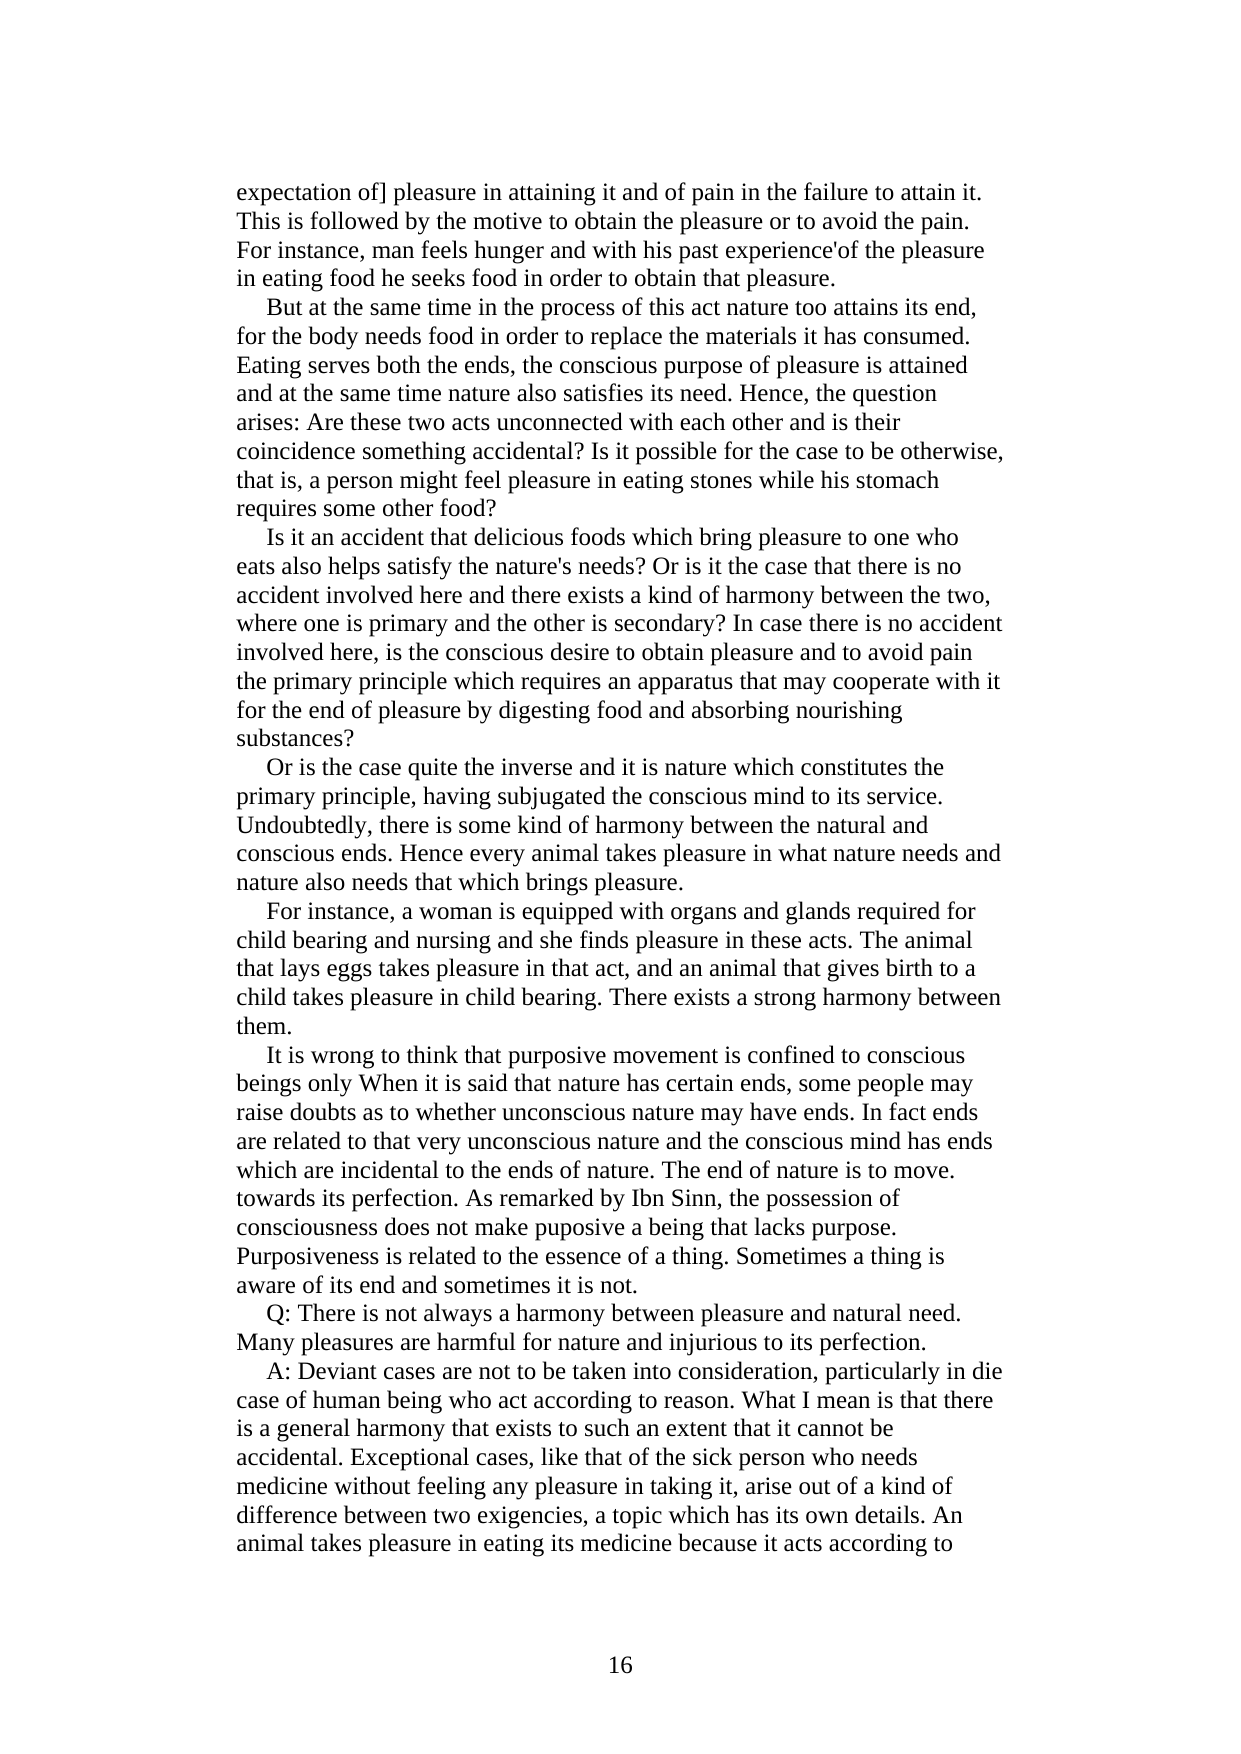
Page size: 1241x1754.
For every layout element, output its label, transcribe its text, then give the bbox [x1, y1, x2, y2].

text Q: There is not always a harmony between pleasure and natural need. Many pleasures are harmful for nature and injurious to its perfection. [236, 1298, 1004, 1356]
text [236, 177, 1004, 292]
text Or is the case quite the inverse and it is nature which constitutes the primary principle, having subjugated the conscious mind to its service. Undoubtedly, there is some kind of harmony between the natural and conscious ends. Hence every animal takes pleasure in what nature needs and nature also needs that which brings pleasure. [236, 752, 1004, 896]
text For instance, a woman is equipped with organs and glands required for child bearing and nursing and she finds pleasure in these acts. The animal that lays eggs takes pleasure in that act, and an animal that gives birth to a child takes pleasure in child bearing. There exists a strong harmony between them. [236, 896, 1004, 1040]
text Is it an accident that delicious foods which bring pleasure to one who eats also helps satisfy the nature's needs? Or is it the case that there is no accident involved here and there exists a kind of harmony between the two, where one is primary and the other is secondary? In case there is no accident involved here, is the conscious desire to obtain pleasure and to avoid pain the primary principle which requires an apparatus that may cooperate with it for the end of pleasure by digesting food and absorbing nourishing substances? [236, 522, 1004, 752]
text But at the same time in the process of this act nature too attains its end, for the body needs food in order to replace the materials it has consumed. Eating serves both the ends, the conscious purpose of pleasure is attained and at the same time nature also satisfies its need. Hence, the question arises: Are these two acts unconnected with each other and is their coincidence something accidental? Is it possible for the case to be otherwise, that is, a person might feel pleasure in eating stones while his stomach requires some other food? [236, 292, 1004, 522]
text It is wrong to think that purposive movement is confined to conscious beings only When it is said that nature has certain ends, some people may raise doubts as to whether unconscious nature may have ends. In fact ends are related to that very unconscious nature and the conscious mind has ends which are incidental to the ends of nature. The end of nature is to move. towards its perfection. As remarked by Ibn Sinn, the possession of consciousness does not make puposive a being that lacks purpose. Purposiveness is related to the essence of a thing. Sometimes a thing is aware of its end and sometimes it is not. [236, 1040, 1004, 1298]
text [236, 1356, 1004, 1557]
